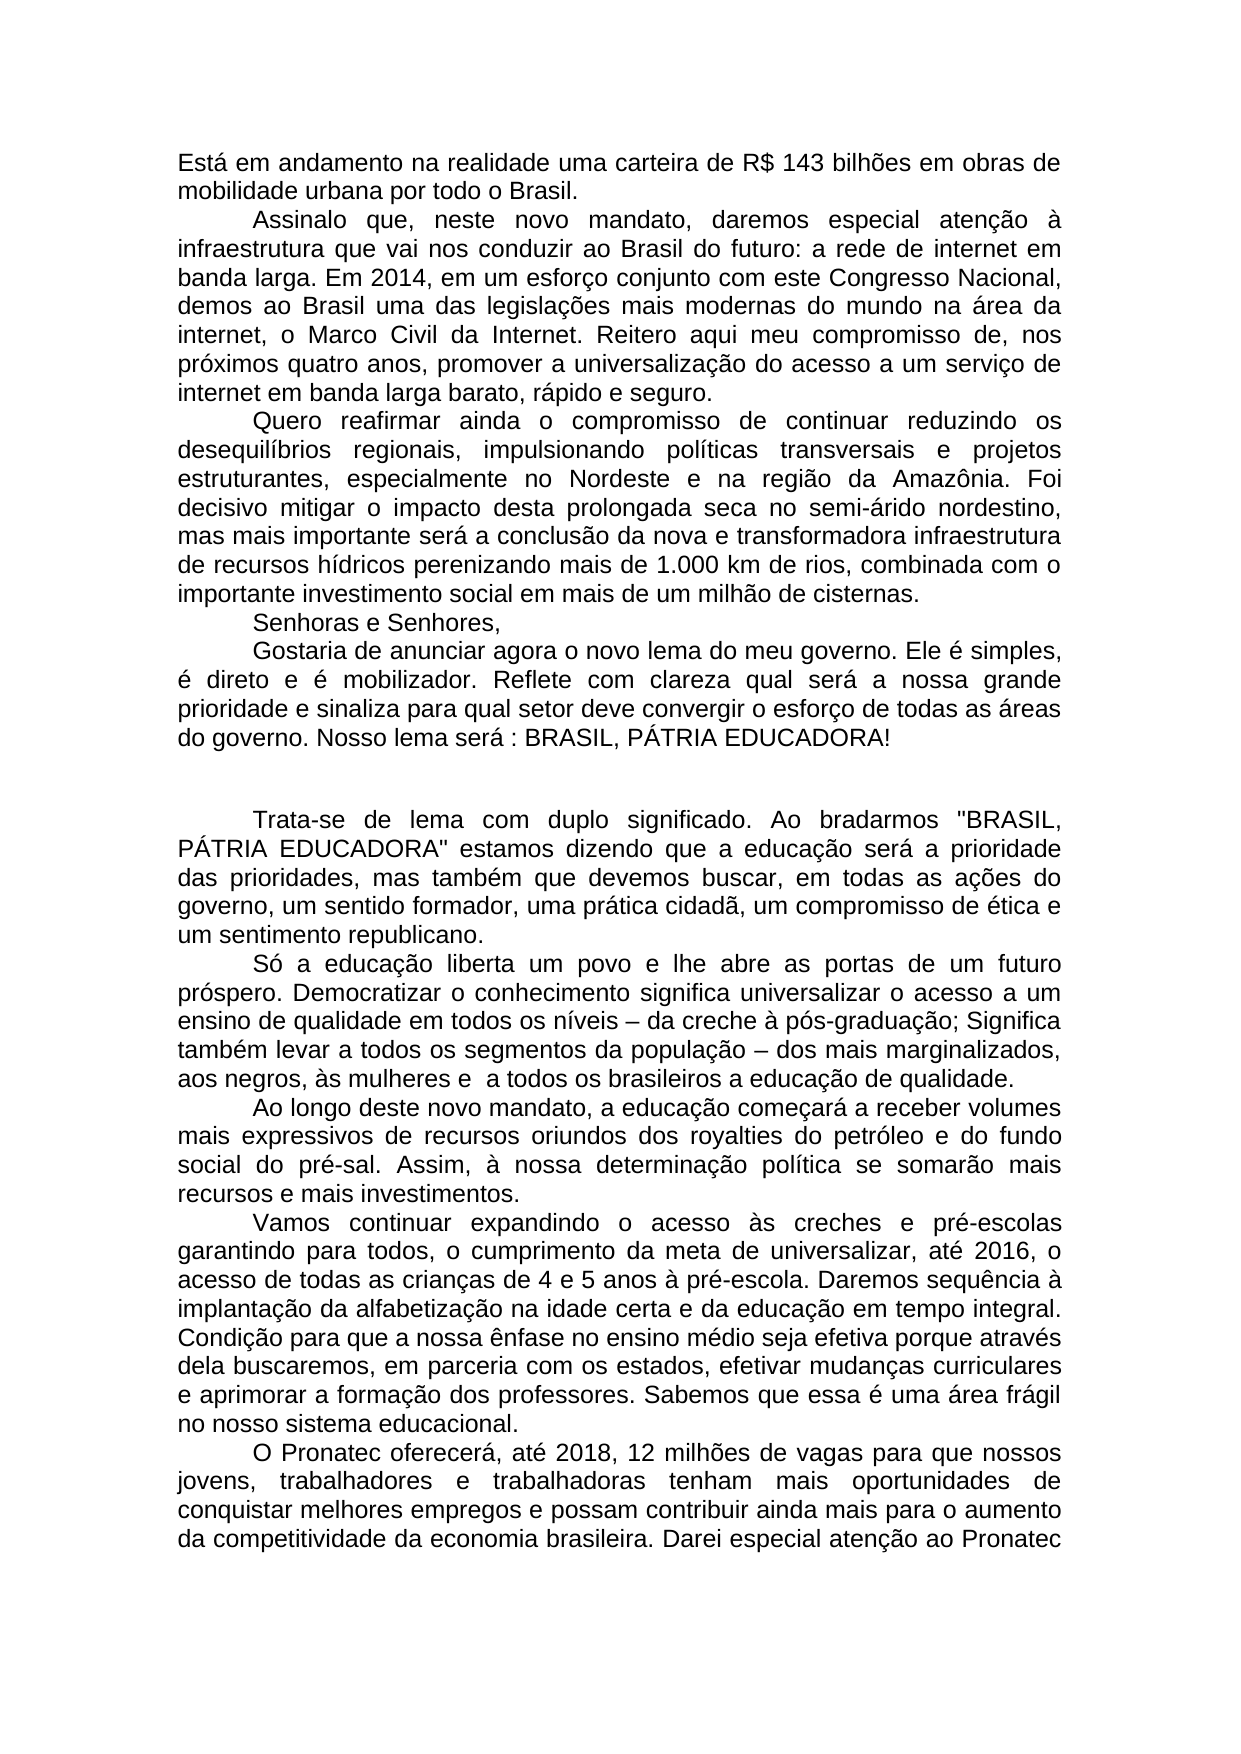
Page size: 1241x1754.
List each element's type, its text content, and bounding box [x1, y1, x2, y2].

text Ao longo deste novo mandato, a educação começará a receber volumes mais expressivos de recursos oriundos dos royalties do petróleo e do fundo social do pré-sal. Assim, à nossa determinação política se somarão mais recursos e mais investimentos. [177, 1093, 1063, 1208]
text Senhoras e Senhores, [177, 608, 1063, 636]
text Gostaria de anunciar agora o novo lema do meu governo. Ele é simples, é direto e é mobilizador. Reflete com clareza qual será a nossa grande prioridade e sinaliza para qual setor deve convergir o esforço de todas as áreas do governo. Nosso lema será : BRASIL, PÁTRIA EDUCADORA! [177, 636, 1063, 751]
text Trata-se de lema com duplo significado. Ao bradarmos "BRASIL, PÁTRIA EDUCADORA" estamos dizendo que a educação será a prioridade das prioridades, mas também que devemos buscar, em todas as ações do governo, um sentido formador, uma prática cidadã, um compromisso de ética e um sentimento republicano. [177, 805, 1063, 949]
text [177, 1438, 1063, 1553]
text Assinalo que, neste novo mandato, daremos especial atenção à infraestrutura que vai nos conduzir ao Brasil do futuro: a rede de internet em banda larga. Em 2014, em um esforço conjunto com este Congresso Nacional, demos ao Brasil uma das legislações mais modernas do mundo na área da internet, o Marco Civil da Internet. Reitero aqui meu compromisso de, nos próximos quatro anos, promover a universalização do acesso a um serviço de internet em banda larga barato, rápido e seguro. [177, 205, 1063, 406]
text Quero reafirmar ainda o compromisso de continuar reduzindo os desequilíbrios regionais, impulsionando políticas transversais e projetos estruturantes, especialmente no Nordeste e na região da Amazônia. Foi decisivo mitigar o impacto desta prolongada seca no semi-árido nordestino, mas mais importante será a conclusão da nova e transformadora infraestrutura de recursos hídricos perenizando mais de 1.000 km de rios, combinada com o importante investimento social em mais de um milhão de cisternas. [177, 406, 1063, 608]
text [177, 148, 1063, 205]
text Só a educação liberta um povo e lhe abre as portas de um futuro próspero. Democratizar o conhecimento significa universalizar o acesso a um ensino de qualidade em todos os níveis – da creche à pós-graduação; Significa também levar a todos os segmentos da população – dos mais marginalizados, aos negros, às mulheres e a todos os brasileiros a educação de qualidade. [177, 949, 1063, 1093]
text Vamos continuar expandindo o acesso às creches e pré-escolas garantindo para todos, o cumprimento da meta de universalizar, até 2016, o acesso de todas as crianças de 4 e 5 anos à pré-escola. Daremos sequência à implantação da alfabetização na idade certa e da educação em tempo integral. Condição para que a nossa ênfase no ensino médio seja efetiva porque através dela buscaremos, em parceria com os estados, efetivar mudanças curriculares e aprimorar a formação dos professores. Sabemos que essa é uma área frágil no nosso sistema educacional. [177, 1208, 1063, 1438]
